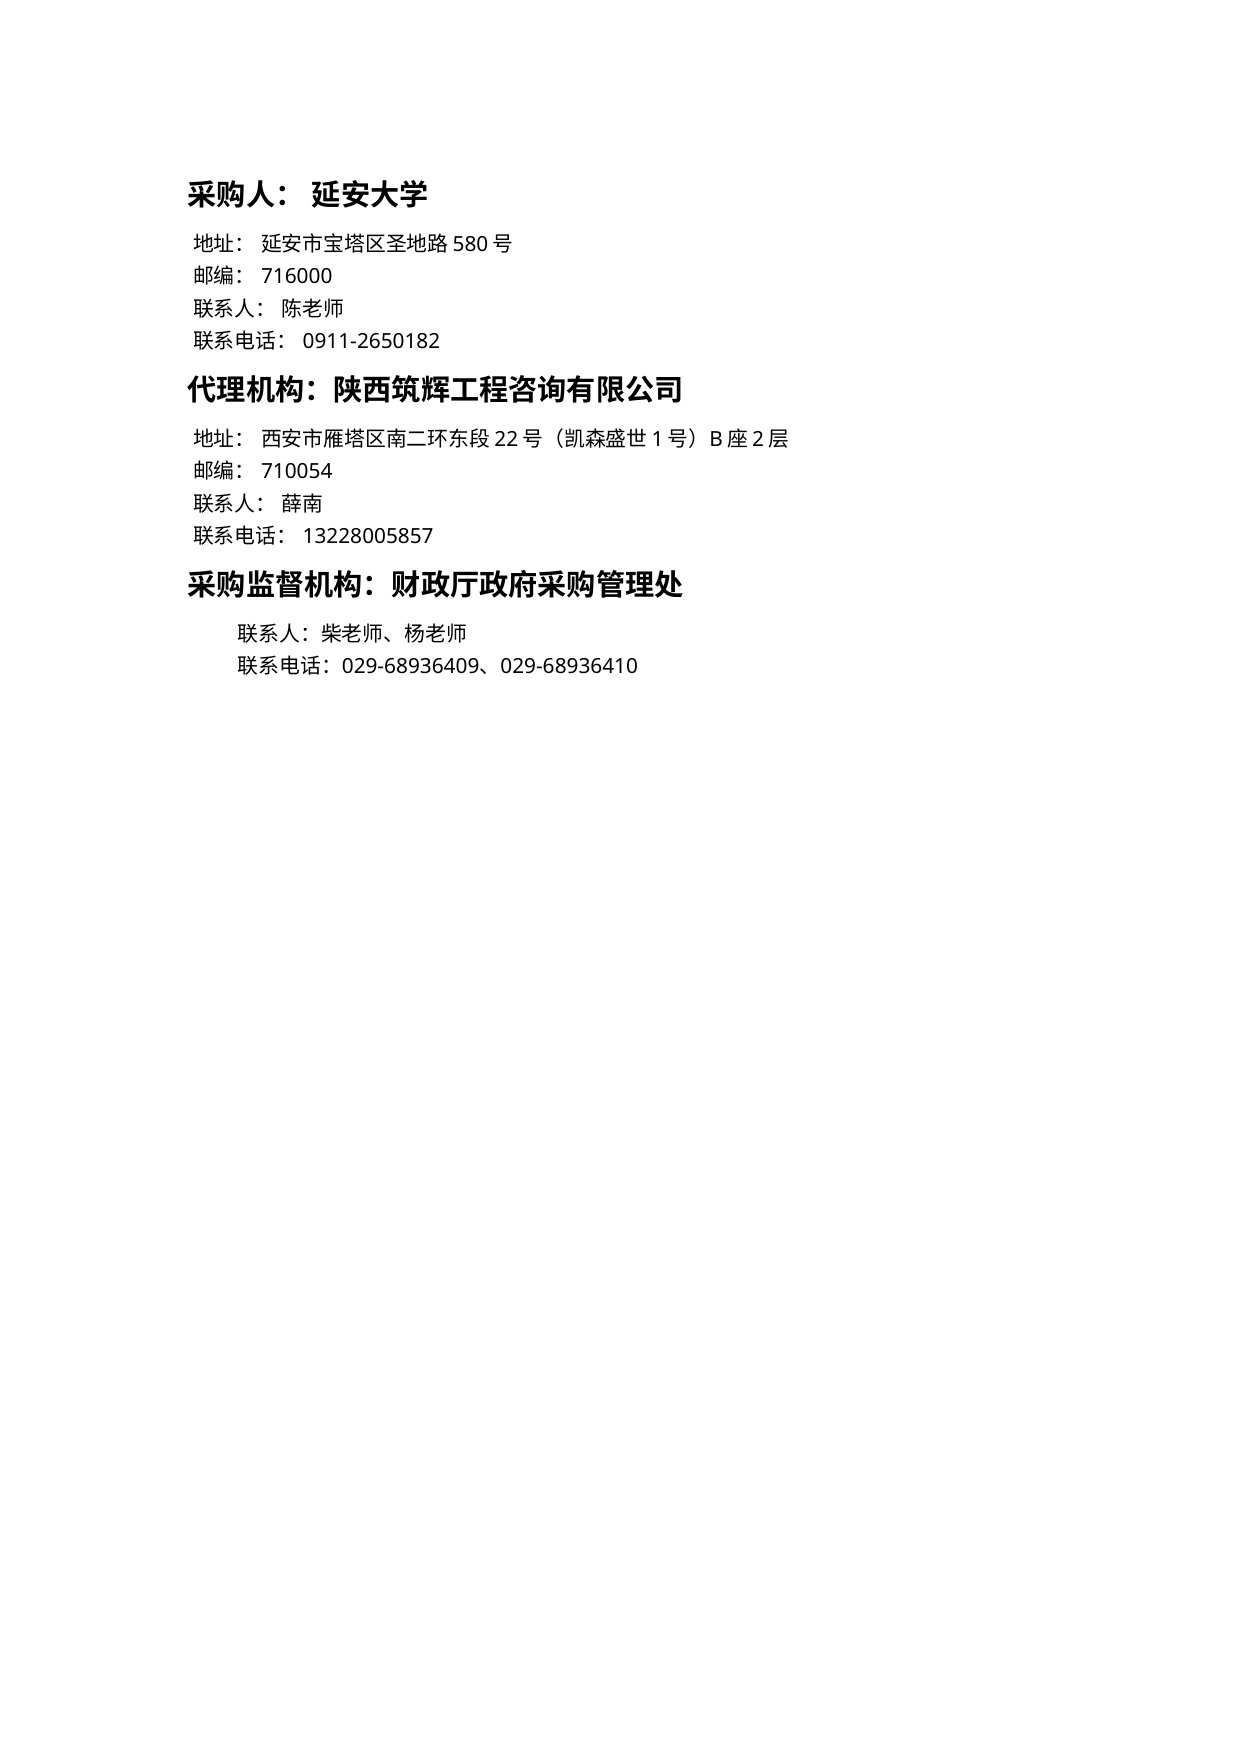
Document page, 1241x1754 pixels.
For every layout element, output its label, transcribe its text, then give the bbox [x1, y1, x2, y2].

text 联系人： 薛南 [187, 487, 1053, 519]
text 邮编： 716000 [187, 259, 1053, 292]
text 联系人：柴老师、杨老师 [187, 617, 1053, 649]
text 采购监督机构：财政厅政府采购管理处 [187, 552, 1053, 617]
text 联系电话：029-68936409、029-68936410 [187, 649, 1053, 682]
text 地址： 延安市宝塔区圣地路580号 [187, 227, 1053, 259]
text 联系电话： 0911-2650182 [187, 324, 1053, 357]
text 联系电话： 13228005857 [187, 519, 1053, 552]
text 采购人： 延安大学 [187, 162, 1053, 227]
text 邮编： 710054 [187, 454, 1053, 487]
text 地址： 西安市雁塔区南二环东段22号（凯森盛世1号）B座2层 [187, 422, 1053, 454]
text 代理机构：陕西筑辉工程咨询有限公司 [187, 357, 1053, 422]
text 联系人： 陈老师 [187, 292, 1053, 324]
